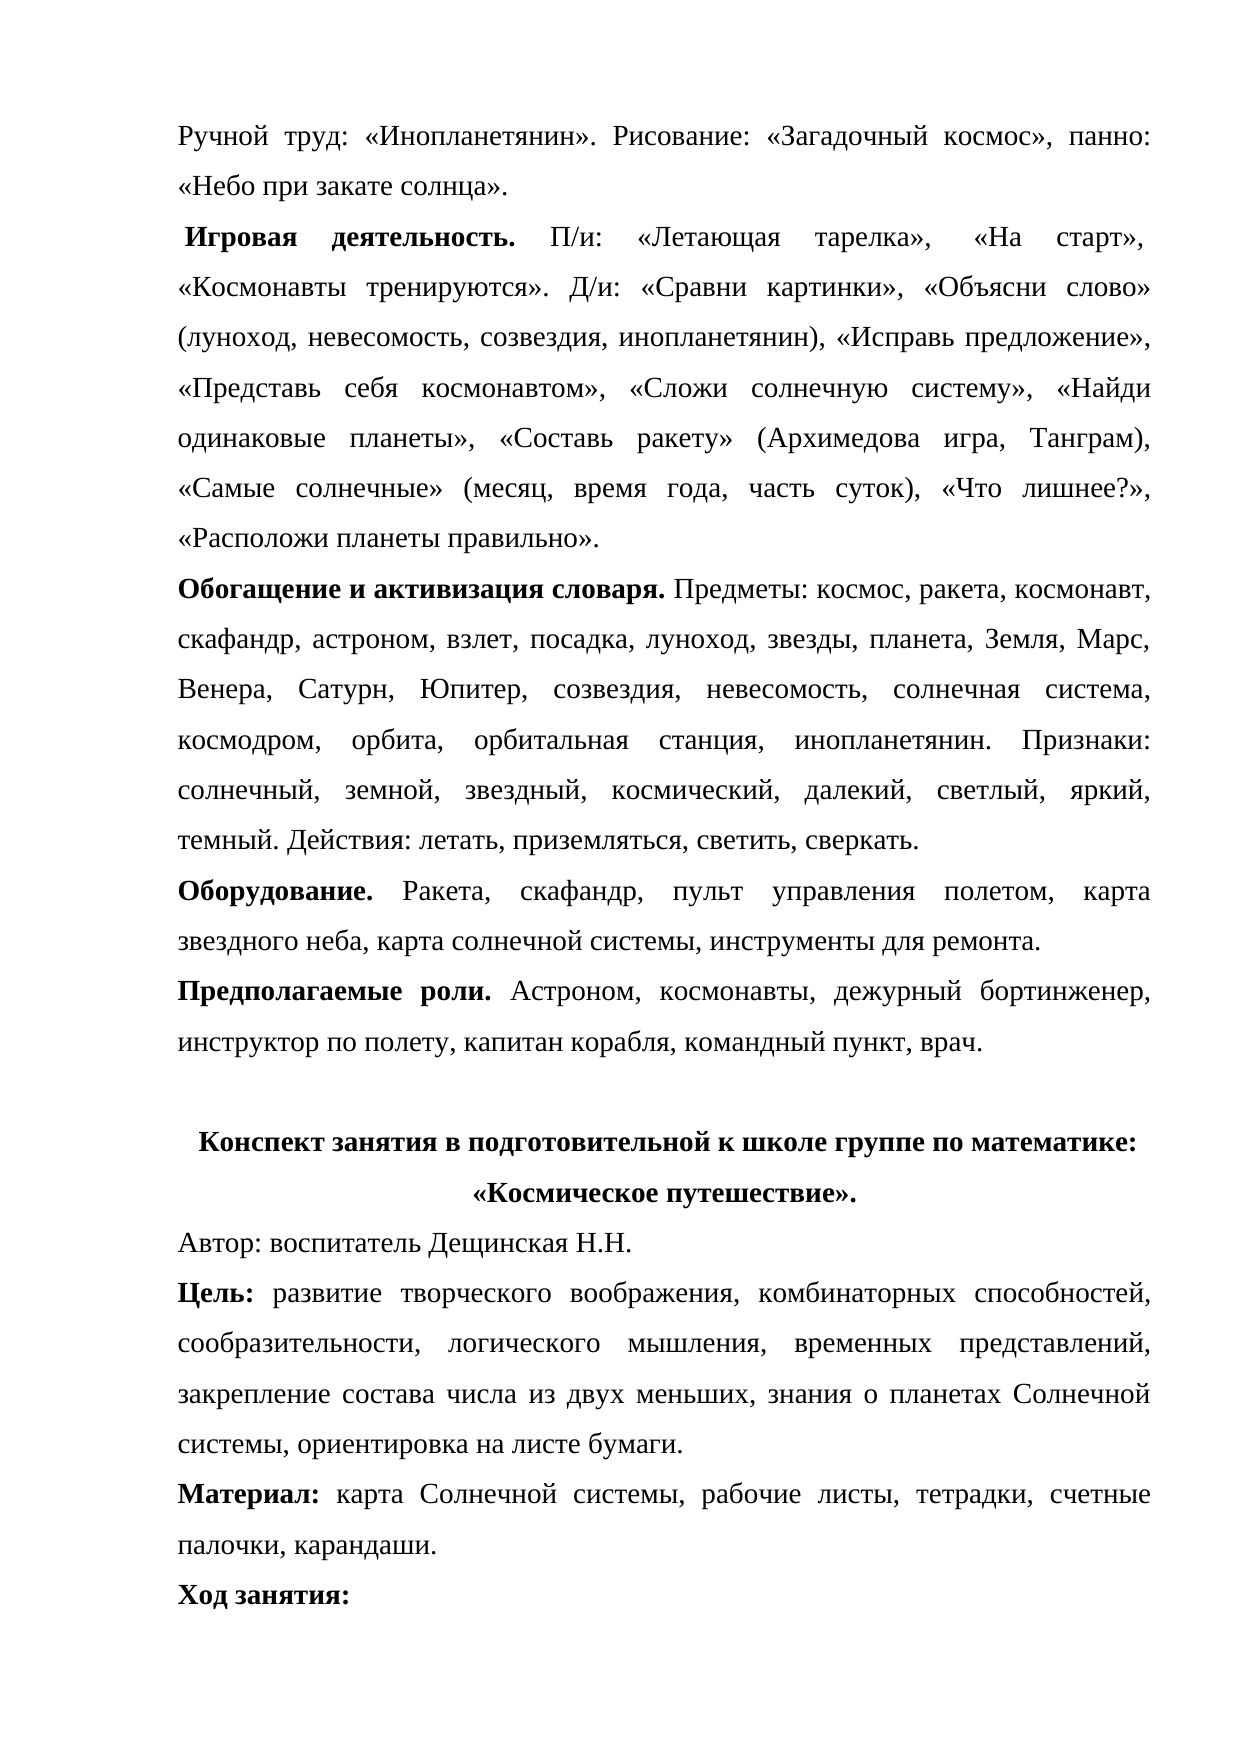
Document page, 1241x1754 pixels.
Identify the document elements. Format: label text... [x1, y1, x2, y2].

text Оборудование. Ракета, скафандр, пульт управления полетом, карта звездного неба, карта солнечной системы, инструменты для ремонта. [177, 873, 1152, 957]
text Обогащение и активизация словаря. Предметы: космос, ракета, космонавт, скафандр, астроном, взлет, посадка, луноход, звезды, планета, Земля, Марс, Венера, Сатурн, Юпитер, созвездия, невесомость, солнечная система, космодром, орбита, орбитальная станция, инопланетянин. Признаки: солнечный, земной, звездный, космический, далекий, светлый, яркий, темный. Действия: летать, приземляться, светить, сверкать. [177, 571, 1152, 856]
text Ход занятия: [177, 1577, 1152, 1611]
text Конспект занятия в подготовительной к школе группе по математике: «Космическое путешествие». [177, 1124, 1152, 1208]
text Материал: карта Солнечной системы, рабочие листы, тетрадки, счетные палочки, карандаши. [177, 1477, 1152, 1560]
text Цель: развитие творческого воображения, комбинаторных способностей, сообразительности, логического мышления, временных представлений, закрепление состава числа из двух меньших, знания о планетах Солнечной системы, ориентировка на листе бумаги. [177, 1275, 1152, 1460]
text Автор: воспитатель Дещинская Н.Н. [177, 1225, 1152, 1258]
text Предполагаемые роли. Астроном, космонавты, дежурный бортинженер, инструктор по полету, капитан корабля, командный пункт, врач. [177, 973, 1152, 1057]
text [177, 118, 1152, 202]
text Игровая деятельность. П/и: «Летающая тарелка», «На старт», «Космонавты тренируются». Д/и: «Сравни картинки», «Объясни слово» (луноход, невесомость, созвездия, инопланетянин), «Исправь предложение», «Представь себя космонавтом», «Сложи солнечную систему», «Найди одинаковые планеты», «Составь ракету» (Архимедова игра, Танграм), «Самые солнечные» (месяц, время года, часть суток), «Что лишнее?», «Расположи планеты правильно». [177, 219, 1152, 554]
